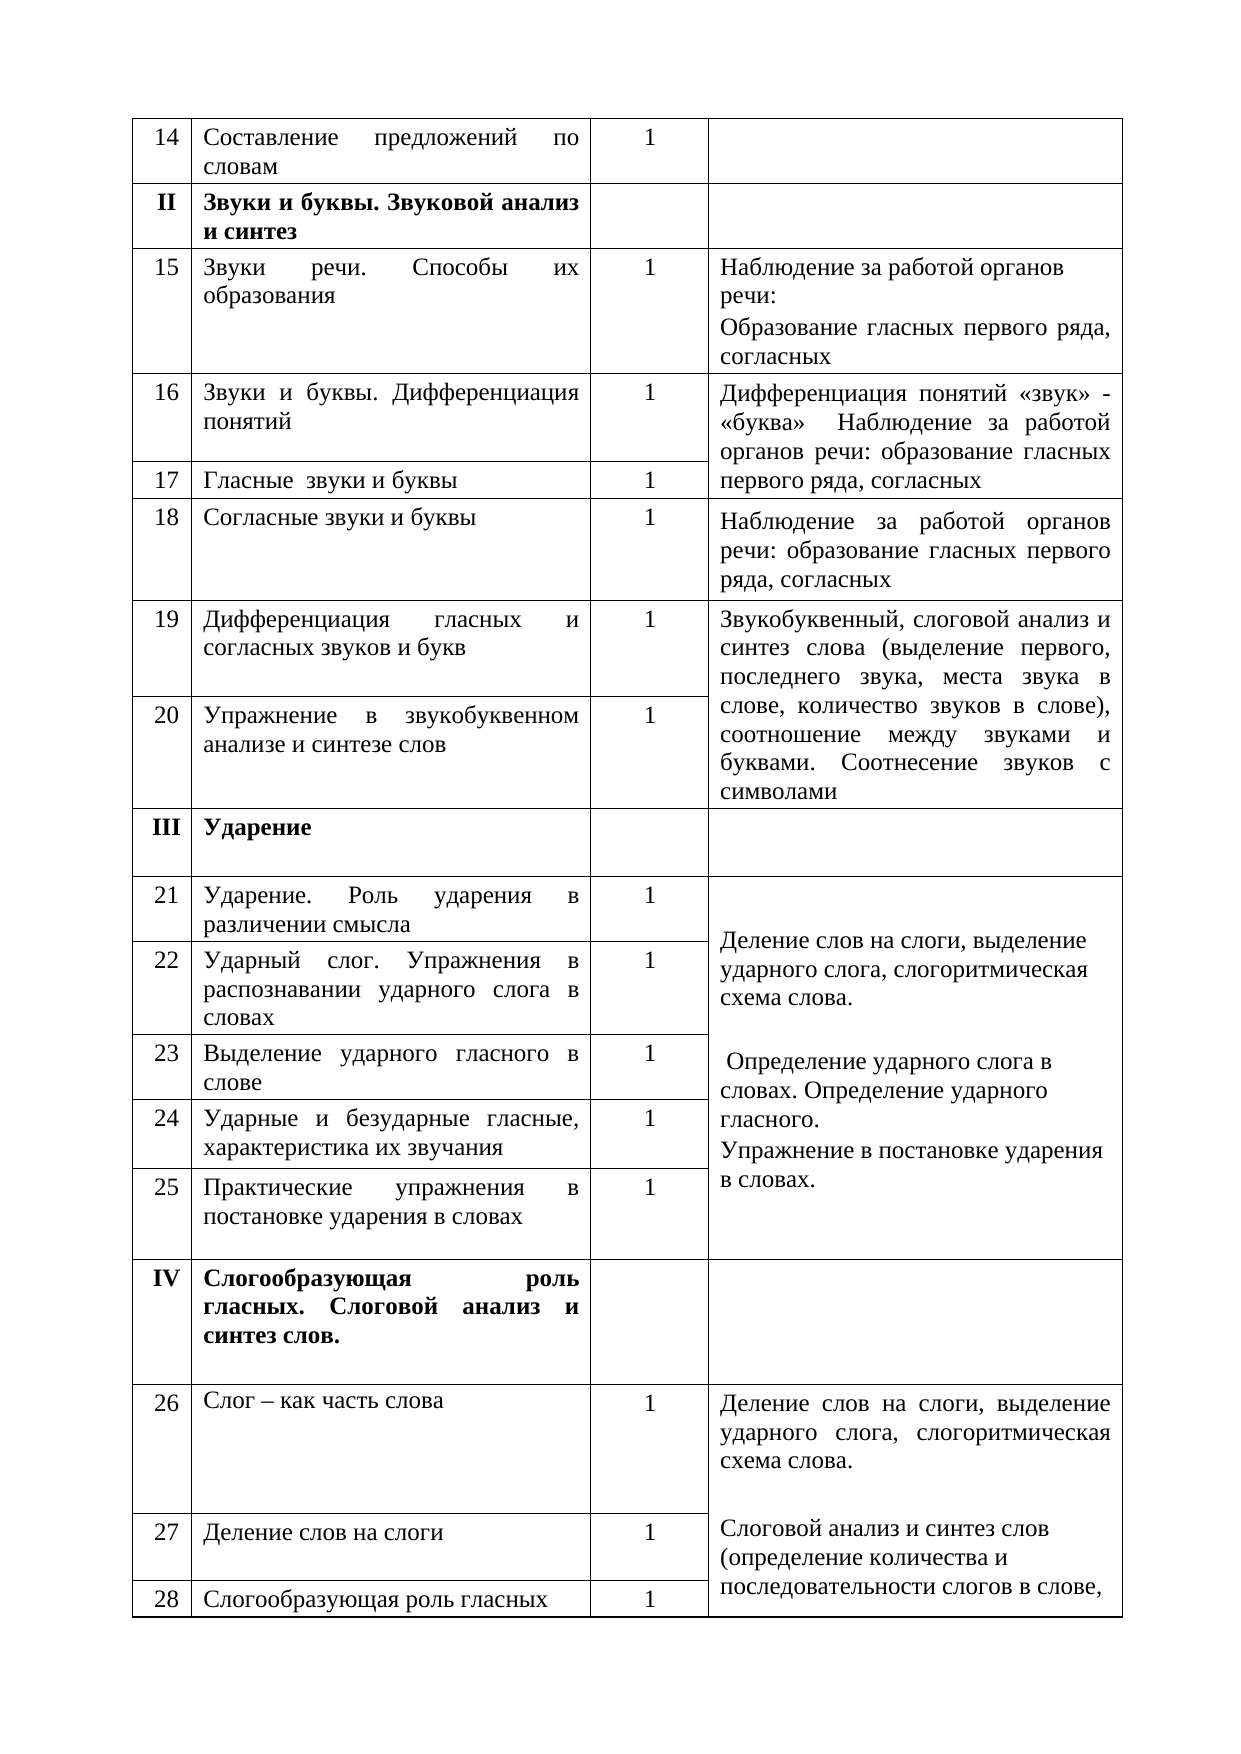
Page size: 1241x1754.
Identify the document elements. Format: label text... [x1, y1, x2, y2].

table_cell 1 [591, 942, 708, 1034]
table_cell [709, 184, 1122, 248]
table_cell Наблюдение за работой органов речи: образование гласных первого ряда, согласных [709, 499, 1122, 599]
table_cell [591, 184, 708, 248]
table_cell Слогообразующая роль гласных [192, 1581, 590, 1616]
table_cell 1 [591, 697, 708, 808]
table_cell Звукобуквенный, слоговой анализ и синтез слова (выделение первого, последнего звука, места звука в слове, количество звуков в слове), соотношение между звуками и буквами. Соотнесение звуков с символами [709, 601, 1122, 808]
table_cell Деление слов на слоги, выделение ударного слога, слогоритмическая схема слова. Определение ударного слога в словах. Определение ударного гласного. Упражнение в постановке ударения в словах. [709, 877, 1122, 1258]
table_cell Звуки и буквы. Дифференциация понятий [192, 374, 590, 461]
table_cell 1 [591, 249, 708, 373]
table_cell 28 [133, 1581, 191, 1616]
table_cell 1 [591, 1514, 708, 1580]
table_cell 1 [591, 1035, 708, 1099]
table_cell 20 [133, 697, 191, 808]
table_cell 1 [591, 1169, 708, 1258]
table_cell 1 [591, 499, 708, 599]
table_cell 14 [133, 119, 191, 183]
table_cell 18 [133, 499, 191, 599]
table_cell Дифференциация гласных и согласных звуков и букв [192, 601, 590, 696]
table_cell 1 [591, 1581, 708, 1616]
table_cell Ударные и безударные гласные, характеристика их звучания [192, 1100, 590, 1168]
table_cell 24 [133, 1100, 191, 1168]
table_cell Упражнение в звукобуквенном анализе и синтезе слов [192, 697, 590, 808]
table_cell Ударный слог. Упражнения в распознавании ударного слога в словах [192, 942, 590, 1034]
table_cell 1 [591, 1100, 708, 1168]
table_cell Слог – как часть слова [192, 1385, 590, 1512]
table_cell Звуки речи. Способы их образования [192, 249, 590, 373]
table_cell IV [133, 1260, 191, 1384]
table_cell Деление слов на слоги, выделение ударного слога, слогоритмическая схема слова. [709, 1385, 1122, 1477]
table_cell 1 [591, 462, 708, 498]
table_cell Наблюдение за работой органов речи: Образование гласных первого ряда, согласных [709, 249, 1122, 373]
table_cell Слогообразующая роль гласных. Слоговой анализ и синтез слов. [192, 1260, 590, 1384]
table_cell [591, 1260, 708, 1384]
table_cell 1 [591, 1385, 708, 1512]
table_cell 17 [133, 462, 191, 498]
table_cell [591, 809, 708, 876]
table_cell III [133, 809, 191, 876]
table_cell 1 [591, 601, 708, 696]
table_cell 1 [591, 374, 708, 461]
table_cell 15 [133, 249, 191, 373]
table_cell Дифференциация понятий «звук» - «буква» Наблюдение за работой органов речи: образование гласных первого ряда, согласных [709, 374, 1122, 498]
table_cell [709, 1260, 1122, 1384]
table_cell 21 [133, 877, 191, 941]
table_cell 23 [133, 1035, 191, 1099]
table_cell Согласные звуки и буквы [192, 499, 590, 599]
table_cell Выделение ударного гласного в слове [192, 1035, 590, 1099]
table_cell 22 [133, 942, 191, 1034]
table_cell 1 [591, 119, 708, 183]
table_cell 27 [133, 1514, 191, 1580]
table_cell Практические упражнения в постановке ударения в словах [192, 1169, 590, 1258]
table_cell II [133, 184, 191, 248]
table_cell Составление предложений по словам [192, 119, 590, 183]
table_cell 19 [133, 601, 191, 696]
table_cell [709, 809, 1122, 876]
table_cell Гласные звуки и буквы [192, 462, 590, 498]
table_cell 26 [133, 1385, 191, 1512]
table_cell 1 [591, 877, 708, 941]
table_cell Ударение [192, 809, 590, 876]
table_cell 25 [133, 1169, 191, 1258]
table_cell Слоговой анализ и синтез слов (определение количества и последовательности слогов в слове, составление слова из слогов). Перенос слов на письме по слогам. [709, 1478, 1122, 1616]
table_cell Ударение. Роль ударения в различении смысла [192, 877, 590, 941]
table_cell Деление слов на слоги [192, 1514, 590, 1580]
table_cell 16 [133, 374, 191, 461]
table_cell Звуки и буквы. Звуковой анализ и синтез [192, 184, 590, 248]
